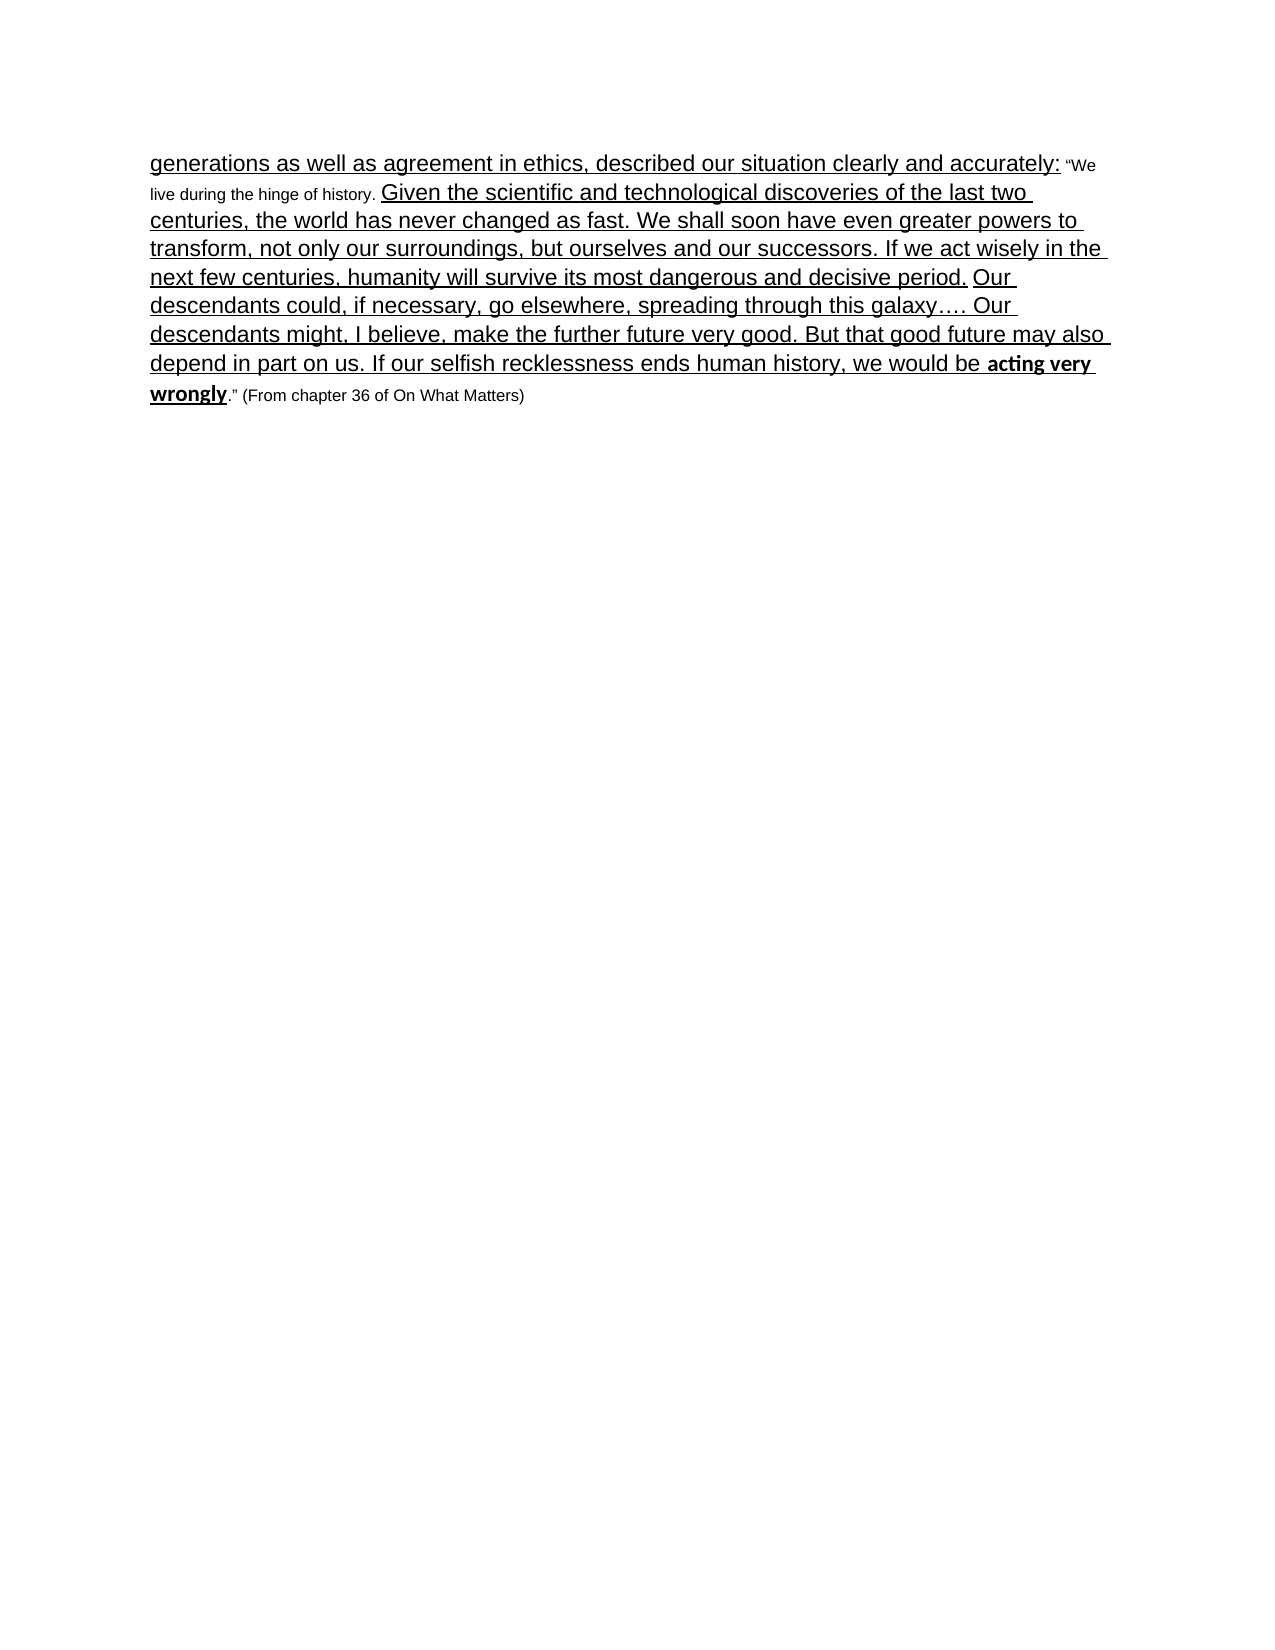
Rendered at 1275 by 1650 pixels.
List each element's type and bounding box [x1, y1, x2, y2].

text [150, 150, 1125, 407]
